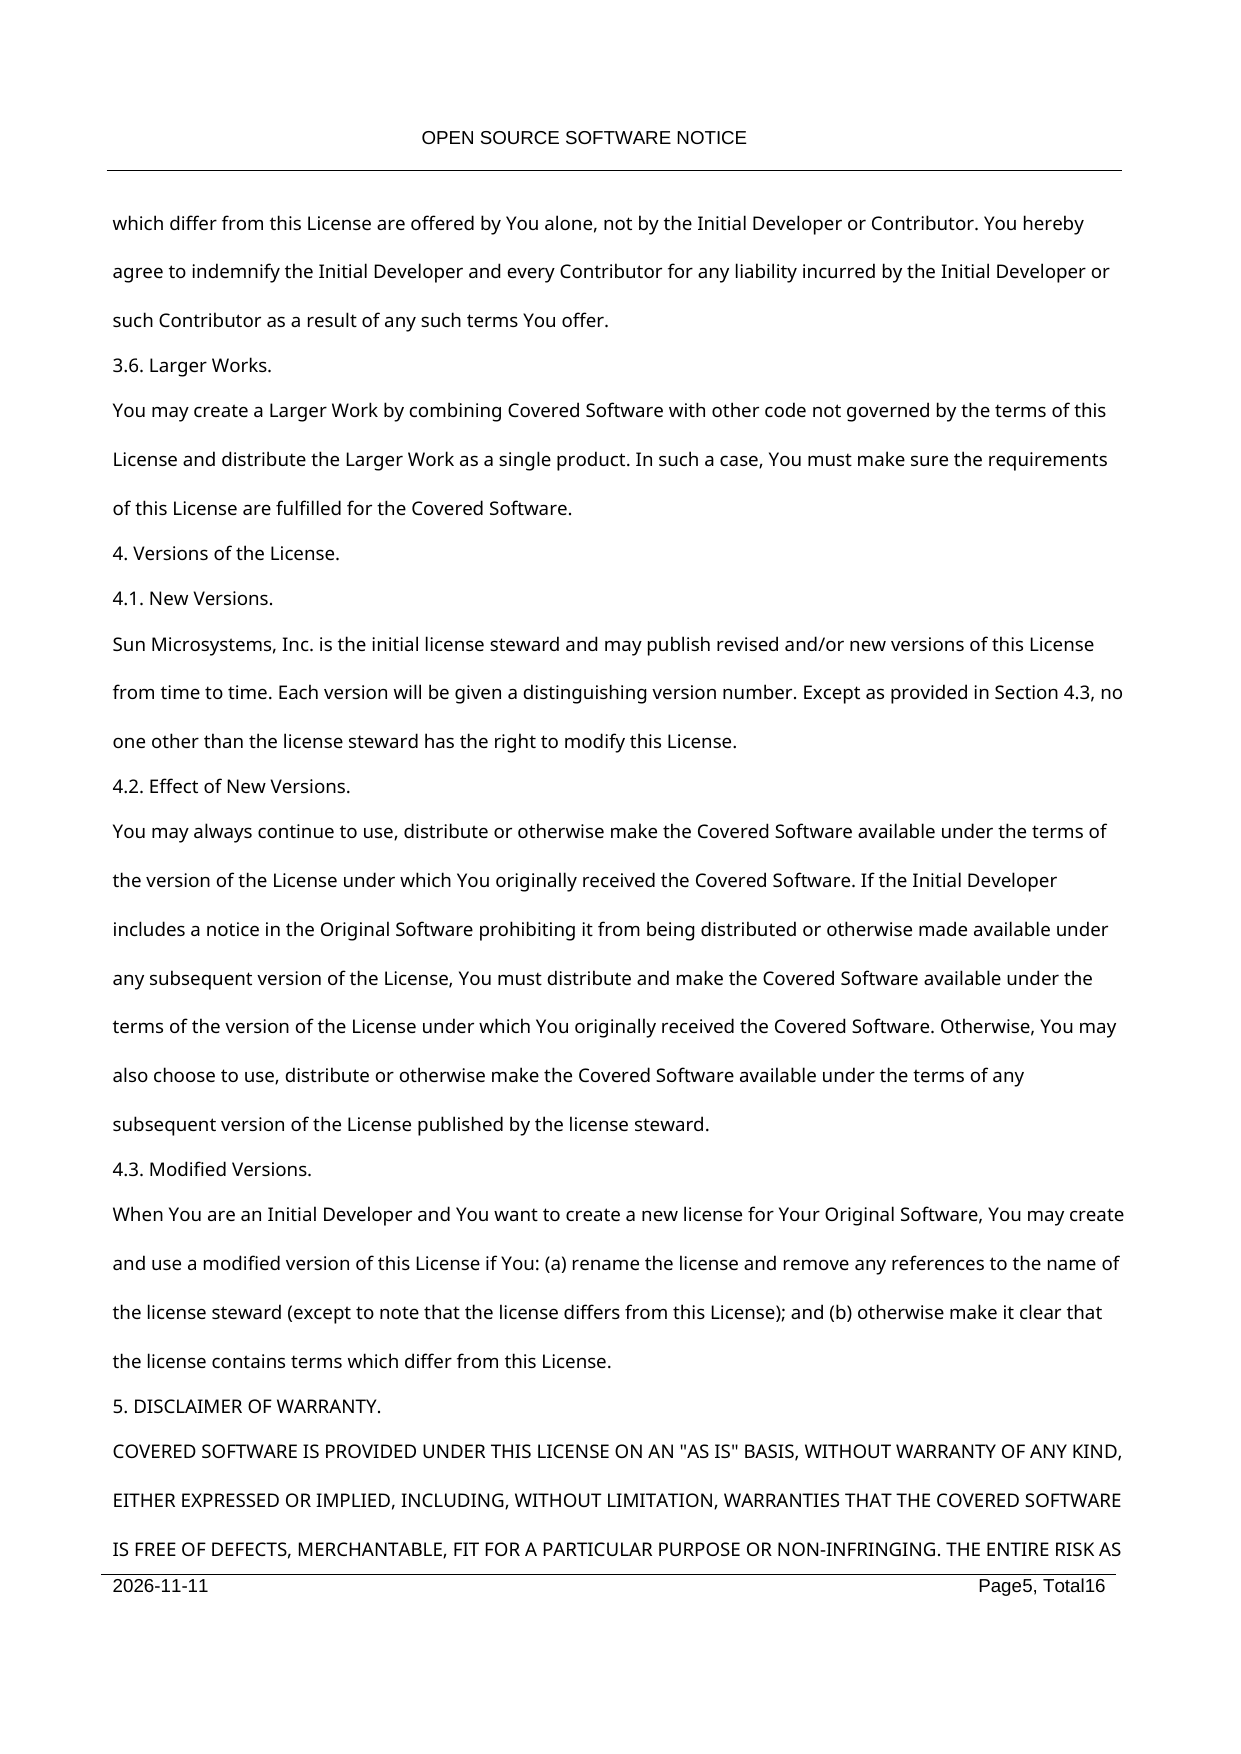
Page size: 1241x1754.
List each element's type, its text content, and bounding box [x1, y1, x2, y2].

text You may always continue to use, distribute or otherwise make the Covered Software available under the terms of the version of the License under which You originally received the Covered Software. If the Initial Developer includes a notice in the Original Software prohibiting it from being distributed or otherwise made available under any subsequent version of the License, You must distribute and make the Covered Software available under the terms of the version of the License under which You originally received the Covered Software. Otherwise, You may also choose to use, distribute or otherwise make the Covered Software available under the terms of any subsequent version of the License published by the license steward. [112, 815, 1128, 1140]
text 4.2. Effect of New Versions. [112, 770, 1128, 803]
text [112, 206, 1128, 336]
text 3.6. Larger Works. [112, 349, 1128, 382]
text You may create a Larger Work by combining Covered Software with other code not governed by the terms of this License and distribute the Larger Work as a single product. In such a case, You must make sure the requirements of this License are fulfilled for the Covered Software. [112, 394, 1128, 524]
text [112, 1435, 1128, 1565]
text 4.3. Modified Versions. [112, 1153, 1128, 1186]
text When You are an Initial Developer and You want to create a new license for Your Original Software, You may create and use a modified version of this License if You: (a) rename the license and remove any references to the name of the license steward (except to note that the license differs from this License); and (b) otherwise make it clear that the license contains terms which differ from this License. [112, 1198, 1128, 1377]
text 4. Versions of the License. [112, 537, 1128, 569]
text 5. DISCLAIMER OF WARRANTY. [112, 1390, 1128, 1422]
text Sun Microsystems, Inc. is the initial license steward and may publish revised and/or new versions of this License from time to time. Each version will be given a distinguishing version number. Except as provided in Section 4.3, no one other than the license steward has the right to modify this License. [112, 627, 1128, 757]
text 4.1. New Versions. [112, 582, 1128, 615]
